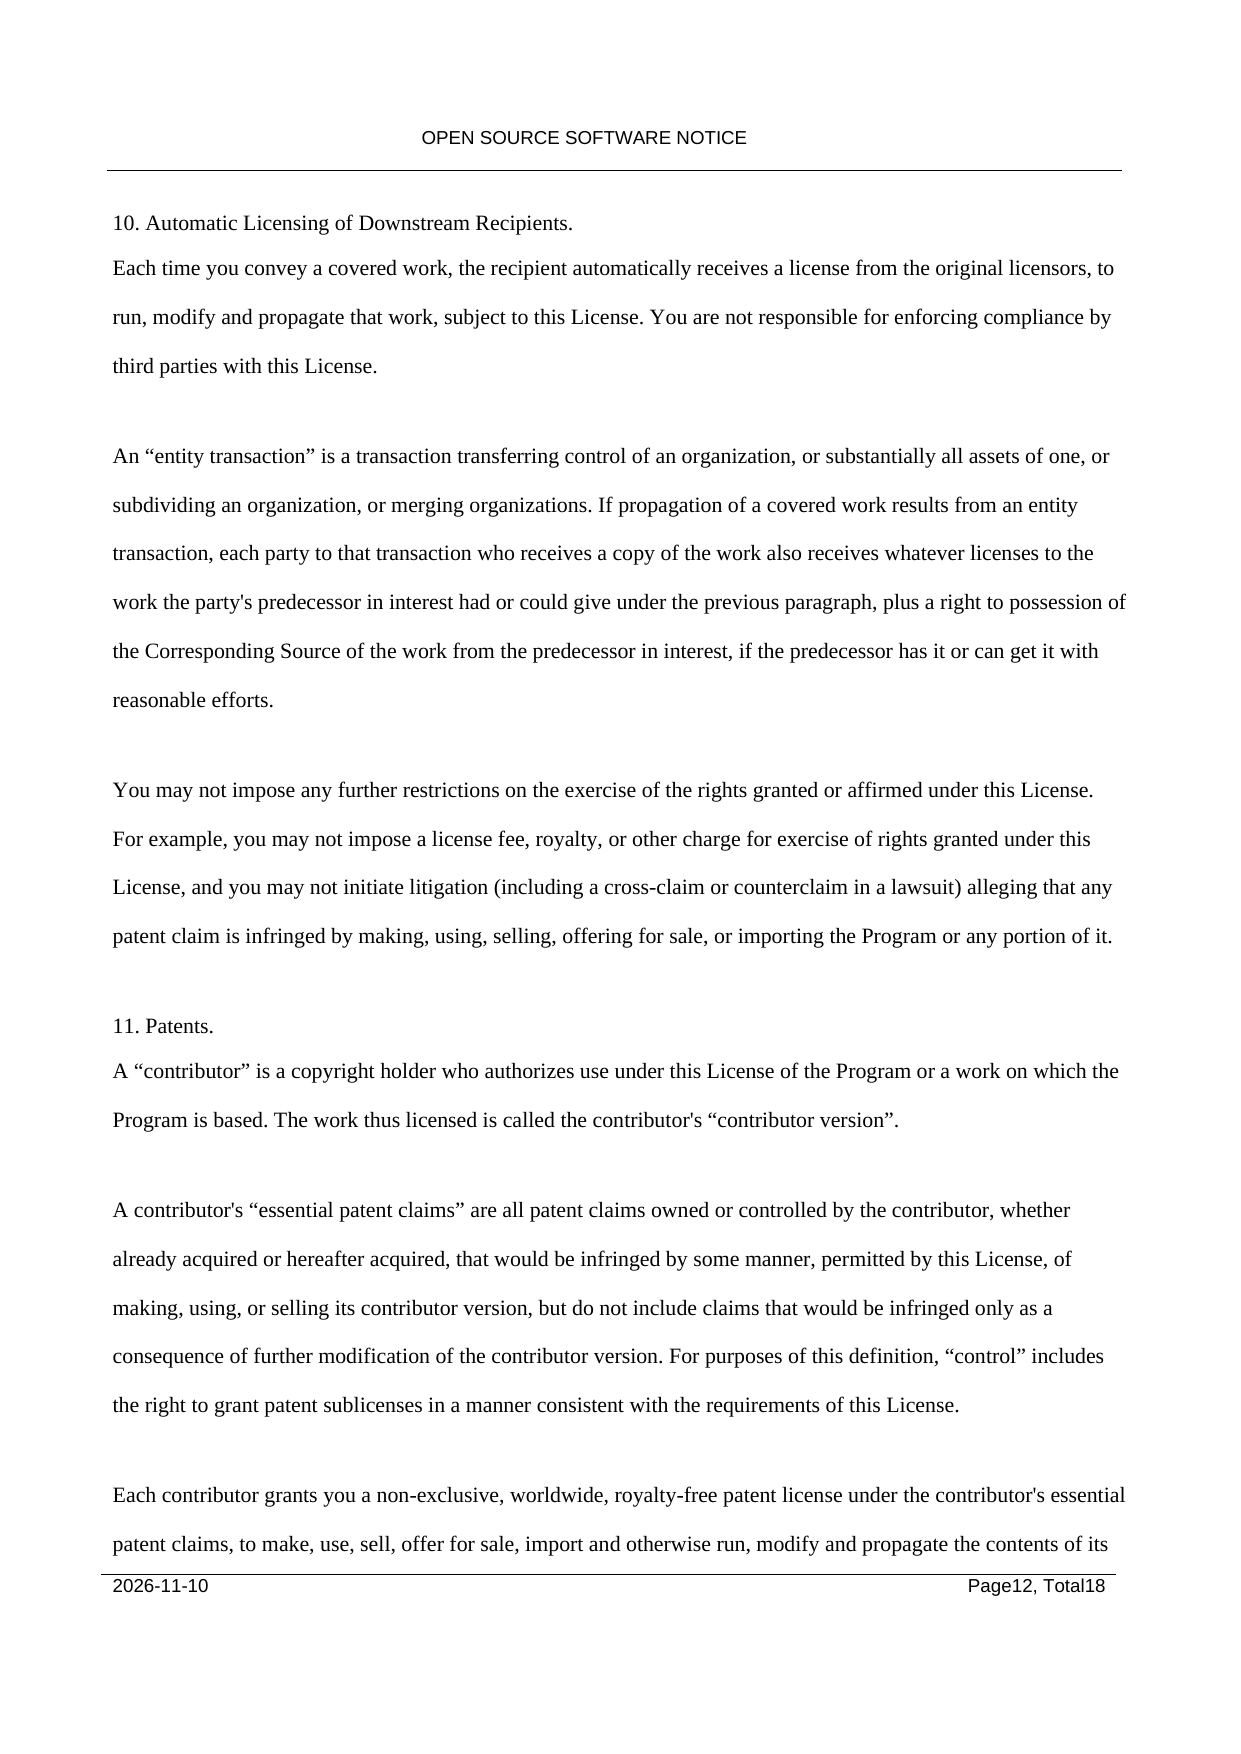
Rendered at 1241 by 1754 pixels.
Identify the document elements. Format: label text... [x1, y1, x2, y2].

text An “entity transaction” is a transaction transferring control of an organization, or substantially all assets of one, or subdividing an organization, or merging organizations. If propagation of a covered work results from an entity transaction, each party to that transaction who receives a copy of the work also receives whatever licenses to the work the party's predecessor in interest had or could give under the previous paragraph, plus a right to possession of the Corresponding Source of the work from the predecessor in interest, if the predecessor has it or can get it with reasonable efforts. [112, 439, 1128, 715]
text You may not impose any further restrictions on the exercise of the rights granted or affirmed under this License. For example, you may not impose a license fee, royalty, or other charge for exercise of rights granted under this License, and you may not initiate litigation (including a cross-claim or counterclaim in a lawsuit) alleging that any patent claim is infringed by making, using, selling, offering for sale, or importing the Program or any portion of it. [112, 773, 1128, 952]
text A contributor's “essential patent claims” are all patent claims owned or controlled by the contributor, whether already acquired or hereafter acquired, that would be infringed by some manner, permitted by this License, of making, using, or selling its contributor version, but do not include claims that would be infringed only as a consequence of further modification of the contributor version. For purposes of this definition, “control” includes the right to grant patent sublicenses in a manner consistent with the requirements of this License. [112, 1194, 1128, 1421]
text A “contributor” is a copyright holder who authorizes use under this License of the Program or a work on which the Program is based. The work thus licensed is called the contributor's “contributor version”. [112, 1055, 1128, 1136]
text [112, 1479, 1128, 1560]
text Each time you convey a covered work, the recipient automatically receives a license from the original licensors, to run, modify and propagate that work, subject to this License. You are not responsible for enforcing compliance by third parties with this License. [112, 251, 1128, 381]
text 10. Automatic Licensing of Downstream Recipients. [112, 206, 1128, 239]
text 11. Patents. [112, 1009, 1128, 1042]
